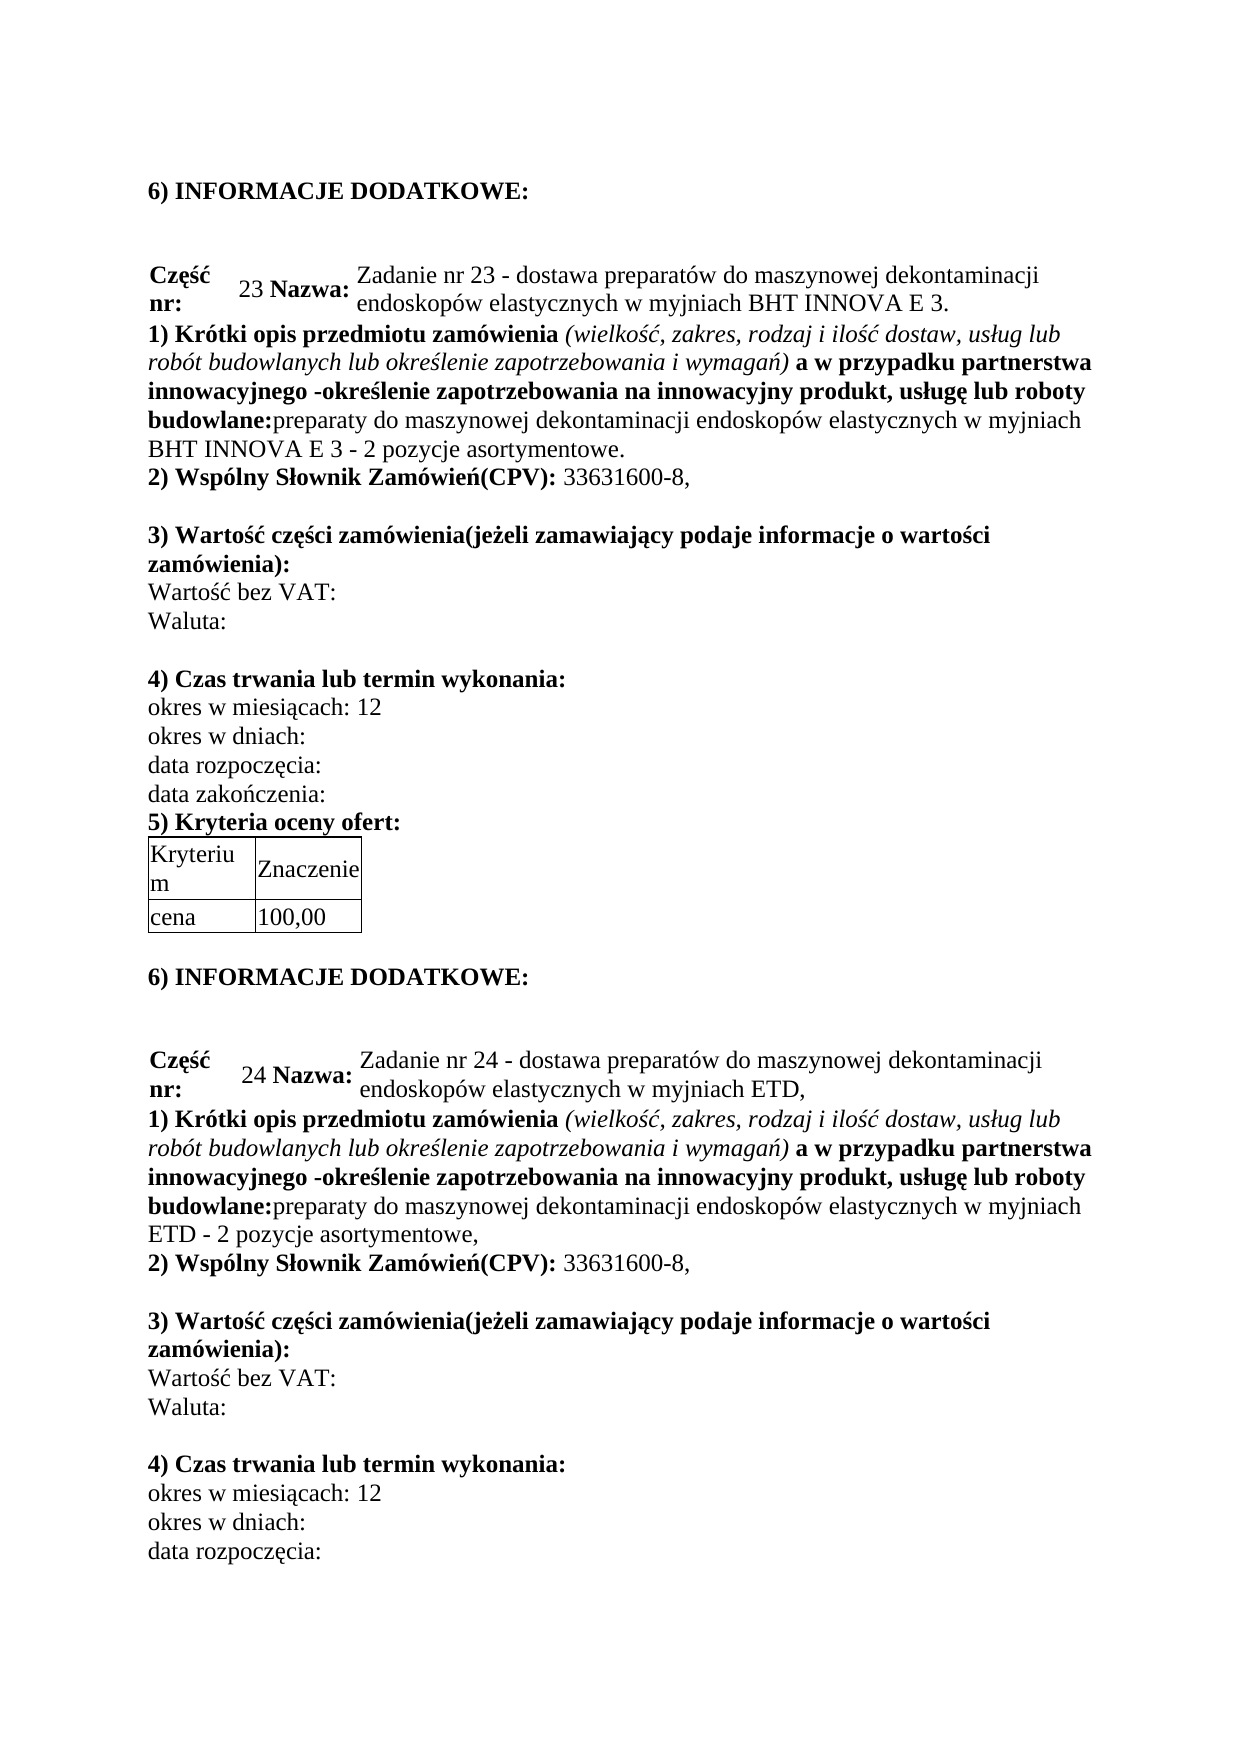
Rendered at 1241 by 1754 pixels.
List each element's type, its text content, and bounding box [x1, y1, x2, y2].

table_header Znaczenie [256, 838, 361, 898]
table_header 24 [240, 1044, 271, 1104]
table_header Część nr: [148, 1044, 239, 1104]
table_header Zadanie nr 23 - dostawa preparatów do maszynowej dekontaminacji endoskopów elastycznych w myjniach BHT INNOVA E 3. [355, 258, 1093, 319]
table_header Część nr: [148, 258, 237, 319]
table_header Kryterium [149, 838, 255, 898]
table_header Nazwa: [268, 258, 355, 319]
text 1) Krótki opis przedmiotu zamówienia (wielkość, zakres, rodzaj i ilość dostaw, usług lub robót budowlanych lub określenie zapotrzebowania i wymagań) a w przypadku partnerstwa innowacyjnego -określenie zapotrzebowania na innowacyjny produkt, usługę lub roboty budowlane:preparaty do maszynowej dekontaminacji endoskopów elastycznych w myjniach BHT INNOVA E 3 - 2 pozycje asortymentowe. 2) Wspólny Słownik Zamówień(CPV): 33631600-8, 3) Wartość części zamówienia(jeżeli zamawiający podaje informacje o wartości zamówienia): Wartość bez VAT: Waluta: 4) Czas trwania lub termin wykonania: okres w miesiącach: 12 okres w dniach: data rozpoczęcia: data zakończenia: 5) Kryteria oceny ofert: [148, 319, 1093, 836]
table_cell cena [149, 900, 255, 932]
table_header Zadanie nr 24 - dostawa preparatów do maszynowej dekontaminacji endoskopów elastycznych w myjniach ETD, [358, 1044, 1093, 1104]
text 6) INFORMACJE DODATKOWE: [148, 933, 1093, 1019]
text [148, 1104, 1093, 1564]
table_cell 100,00 [256, 900, 361, 932]
table_header 23 [237, 258, 268, 319]
table_header Nazwa: [271, 1044, 358, 1104]
text 6) INFORMACJE DODATKOWE: [148, 148, 1093, 233]
